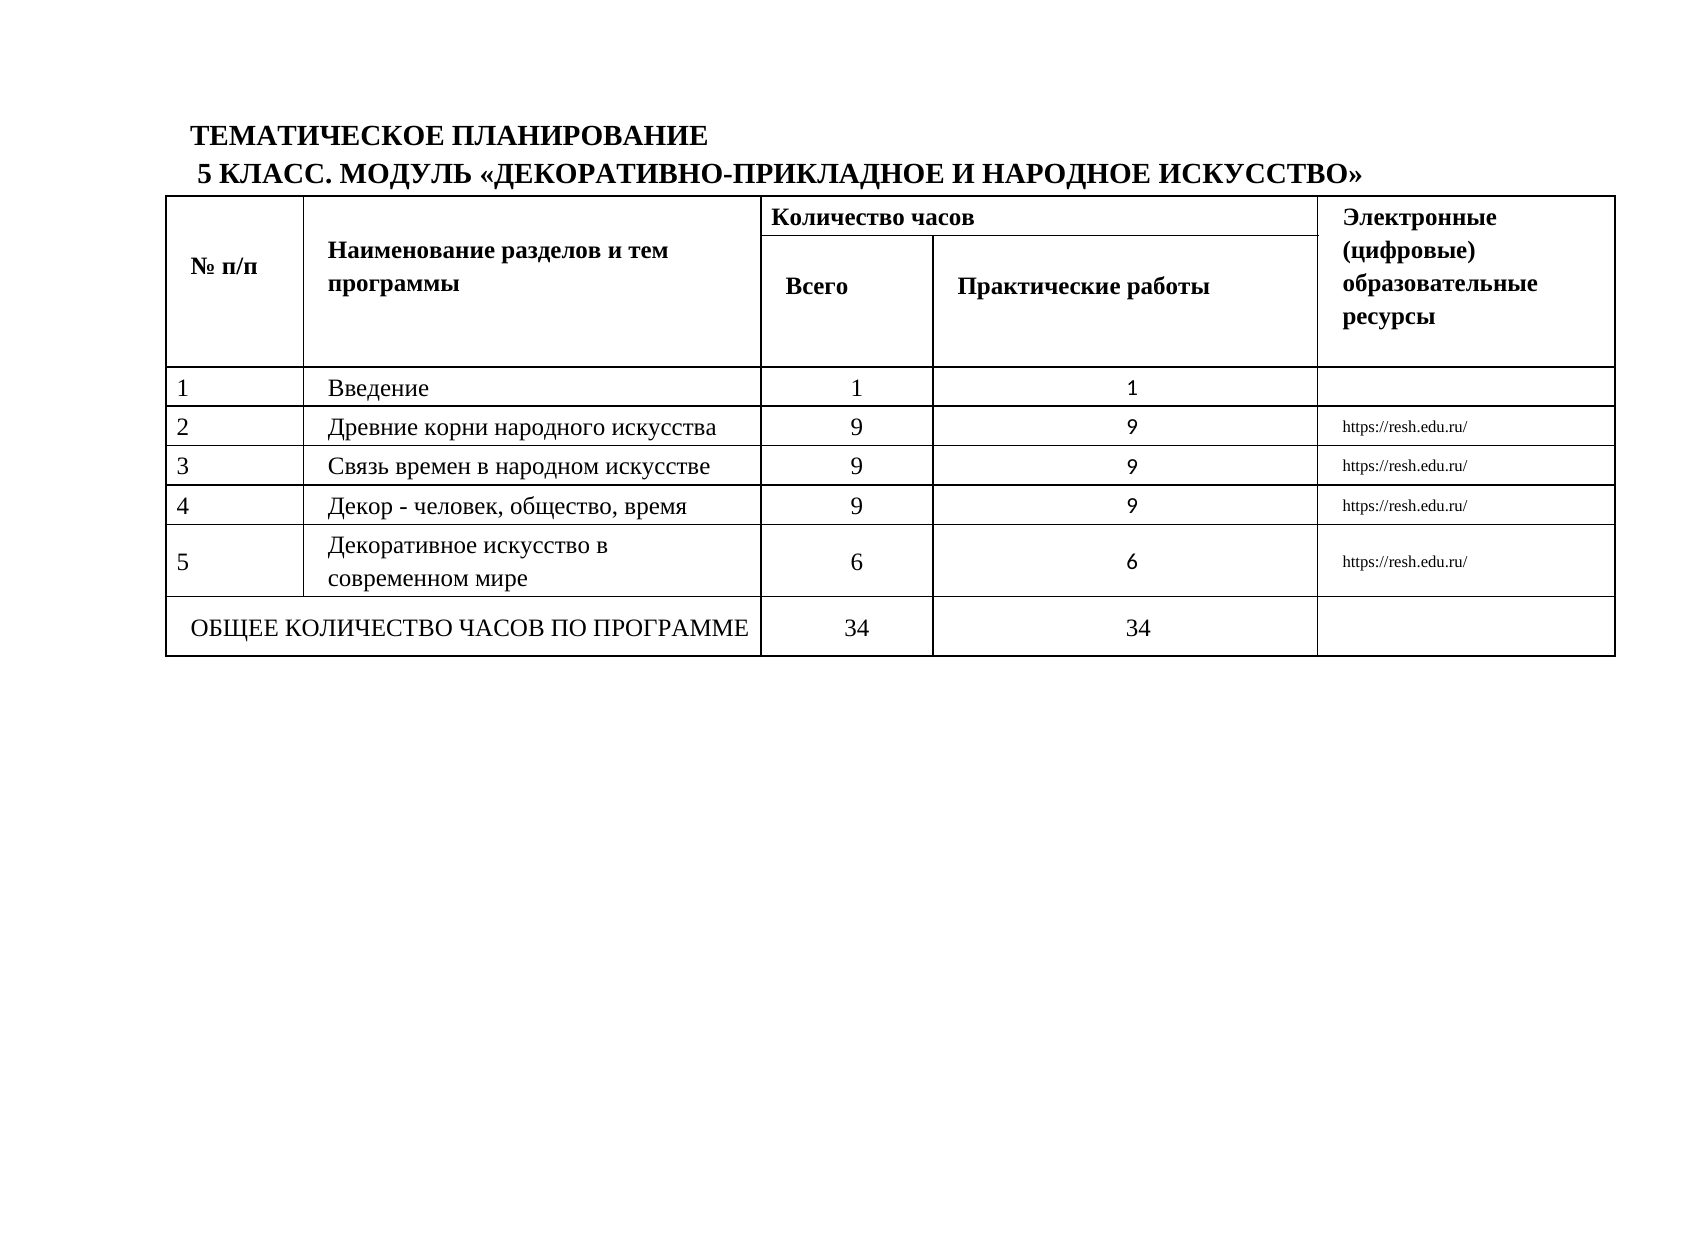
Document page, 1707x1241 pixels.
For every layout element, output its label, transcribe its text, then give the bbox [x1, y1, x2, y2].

table_cell 9 [934, 407, 1317, 445]
table_cell 34 [934, 597, 1317, 655]
table_cell Введение [304, 368, 760, 405]
table_header Электронные (цифровые) образовательные ресурсы [1318, 197, 1614, 366]
text 5 КЛАСС. МОДУЛЬ «ДЕКОРАТИВНО-ПРИКЛАДНОЕ И НАРОДНОЕ ИСКУССТВО» [190, 157, 1618, 190]
table_cell 1 [934, 368, 1317, 405]
table_cell [1318, 597, 1614, 655]
table_cell 6 [934, 525, 1317, 596]
text ТЕМАТИЧЕСКОЕ ПЛАНИРОВАНИЕ [190, 118, 1618, 152]
table_cell Древние корни народного искусства [304, 407, 760, 445]
table_cell 1 [762, 368, 932, 405]
table_cell https://resh.edu.ru/ [1318, 486, 1614, 523]
table_cell 6 [762, 525, 932, 596]
table_cell 9 [762, 486, 932, 523]
table_header № п/п [167, 197, 303, 366]
table_cell Декоративное искусство в современном мире [304, 525, 760, 596]
table_cell https://resh.edu.ru/ [1318, 446, 1614, 484]
table_cell 5 [167, 525, 303, 596]
table_cell [1318, 368, 1614, 405]
table_header Количество часов [762, 197, 1317, 234]
table_cell https://resh.edu.ru/ [1318, 407, 1614, 445]
table_cell 1 [167, 368, 303, 405]
table_cell 34 [762, 597, 932, 655]
table_cell Всего [762, 236, 932, 366]
table_cell https://resh.edu.ru/ [1318, 525, 1614, 596]
table_header Наименование разделов и тем программы [304, 197, 760, 366]
table_cell Связь времен в народном искусстве [304, 446, 760, 484]
table_cell Практические работы [934, 236, 1317, 366]
table_cell 9 [934, 446, 1317, 484]
table_cell 2 [167, 407, 303, 445]
table_cell Декор - человек, общество, время [304, 486, 760, 523]
table_cell 9 [762, 446, 932, 484]
table_cell 9 [934, 486, 1317, 523]
table_cell 3 [167, 446, 303, 484]
table_cell 9 [762, 407, 932, 445]
table_cell ОБЩЕЕ КОЛИЧЕСТВО ЧАСОВ ПО ПРОГРАММЕ [167, 597, 760, 655]
table_cell 4 [167, 486, 303, 523]
